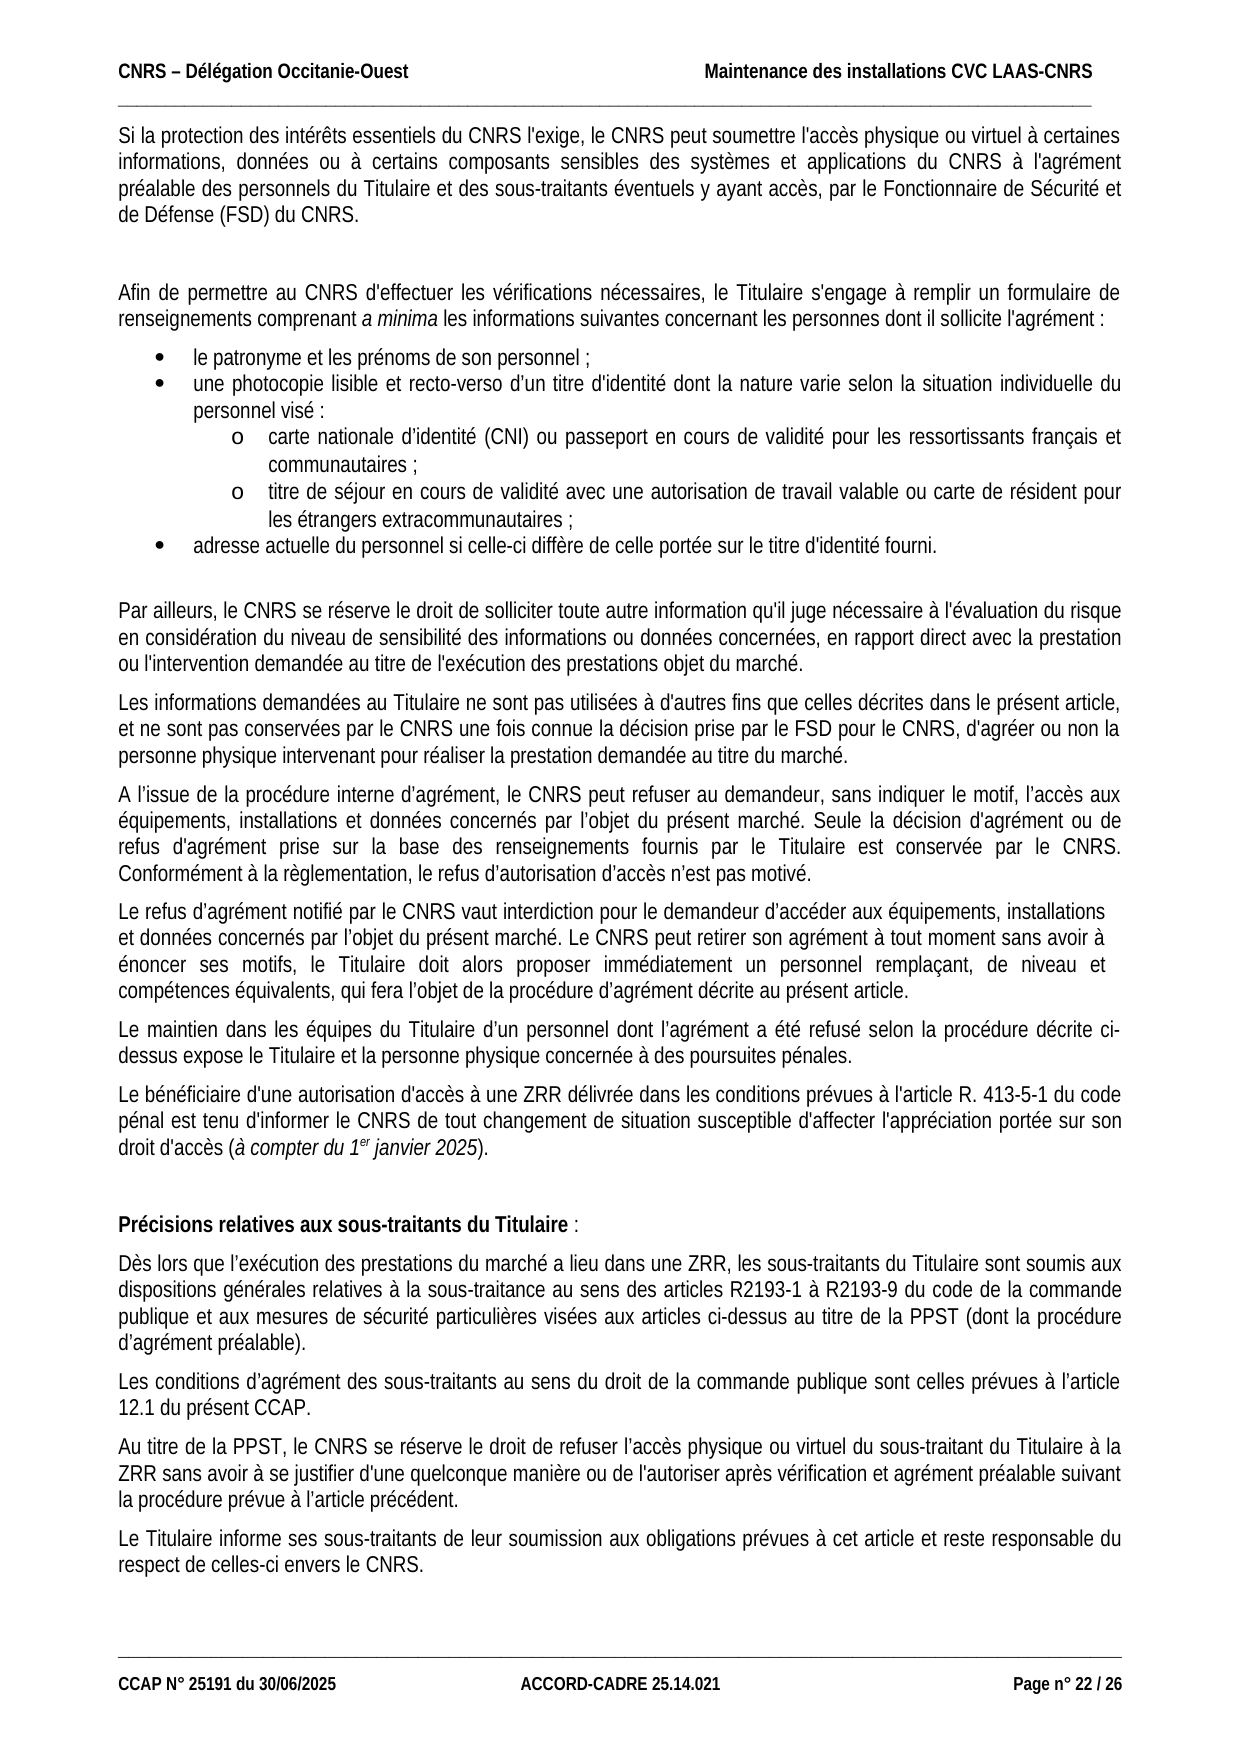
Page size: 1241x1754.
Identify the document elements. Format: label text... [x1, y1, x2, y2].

text Afin de permettre au CNRS d'effectuer les vérifications nécessaires, le Titulaire s'engage à remplir un formulaire de renseignements comprenant a minima les informations suivantes concernant les personnes dont il sollicite l'agrément : [118, 279, 1122, 331]
text Le Titulaire informe ses sous-traitants de leur soumission aux obligations prévues à cet article et reste responsable du respect de celles-ci envers le CNRS. [118, 1525, 1122, 1577]
list titre de séjour en cours de validité avec une autorisation de travail valable ou carte de résident pour les étrangers extracommunautaires ; [231, 478, 1122, 532]
text Le bénéficiaire d'une autorisation d'accès à une ZRR délivrée dans les conditions prévues à l'article R. 413-5-1 du code pénal est tenu d'informer le CNRS de tout changement de situation susceptible d'affecter l'appréciation portée sur son droit d'accès (à compter du 1er janvier 2025). [118, 1081, 1122, 1160]
list carte nationale d’identité (CNI) ou passeport en cours de validité pour les ressortissants français et communautaires ; [231, 423, 1122, 478]
text Le refus d’agrément notifié par le CNRS vaut interdiction pour le demandeur d’accéder aux équipements, installations et données concernés par l’objet du présent marché. Le CNRS peut retirer son agrément à tout moment sans avoir à énoncer ses motifs, le Titulaire doit alors proposer immédiatement un personnel remplaçant, de niveau et compétences équivalents, qui fera l’objet de la procédure d’agrément décrite au présent article. [118, 898, 1107, 1003]
list une photocopie lisible et recto-verso d’un titre d'identité dont la nature varie selon la situation individuelle du personnel visé : [156, 370, 1122, 423]
list le patronyme et les prénoms de son personnel ; [156, 344, 1122, 370]
text Les conditions d’agrément des sous-traitants au sens du droit de la commande publique sont celles prévues à l’article 12.1 du présent CCAP. [118, 1368, 1122, 1421]
text Dès lors que l’exécution des prestations du marché a lieu dans une ZRR, les sous-traitants du Titulaire sont soumis aux dispositions générales relatives à la sous-traitance au sens des articles R2193-1 à R2193-9 du code de la commande publique et aux mesures de sécurité particulières visées aux articles ci-dessus au titre de la PPST (dont la procédure d’agrément préalable). [118, 1250, 1122, 1355]
text Si la protection des intérêts essentiels du CNRS l'exige, le CNRS peut soumettre l'accès physique ou virtuel à certaines informations, données ou à certains composants sensibles des systèmes et applications du CNRS à l'agrément préalable des personnels du Titulaire et des sous-traitants éventuels y ayant accès, par le Fonctionnaire de Sécurité et de Défense (FSD) du CNRS. [118, 122, 1122, 227]
text A l’issue de la procédure interne d’agrément, le CNRS peut refuser au demandeur, sans indiquer le motif, l’accès aux équipements, installations et données concernés par l’objet du présent marché. Seule la décision d'agrément ou de refus d'agrément prise sur la base des renseignements fournis par le Titulaire est conservée par le CNRS. Conformément à la règlementation, le refus d’autorisation d’accès n’est pas motivé. [118, 781, 1122, 886]
list adresse actuelle du personnel si celle-ci diffère de celle portée sur le titre d'identité fourni. [156, 532, 1122, 559]
text Précisions relatives aux sous-traitants du Titulaire : [118, 1211, 1122, 1237]
text Les informations demandées au Titulaire ne sont pas utilisées à d'autres fins que celles décrites dans le présent article, et ne sont pas conservées par le CNRS une fois connue la décision prise par le FSD pour le CNRS, d'agréer ou non la personne physique intervenant pour réaliser la prestation demandée au titre du marché. [118, 689, 1122, 768]
text Le maintien dans les équipes du Titulaire d’un personnel dont l’agrément a été refusé selon la procédure décrite ci-dessus expose le Titulaire et la personne physique concernée à des poursuites pénales. [118, 1016, 1122, 1068]
text Par ailleurs, le CNRS se réserve le droit de solliciter toute autre information qu'il juge nécessaire à l'évaluation du risque en considération du niveau de sensibilité des informations ou données concernées, en rapport direct avec la prestation ou l'intervention demandée au titre de l'exécution des prestations objet du marché. [118, 597, 1122, 677]
text Au titre de la PPST, le CNRS se réserve le droit de refuser l’accès physique ou virtuel du sous-traitant du Titulaire à la ZRR sans avoir à se justifier d'une quelconque manière ou de l'autoriser après vérification et agrément préalable suivant la procédure prévue à l’article précédent. [118, 1433, 1122, 1512]
